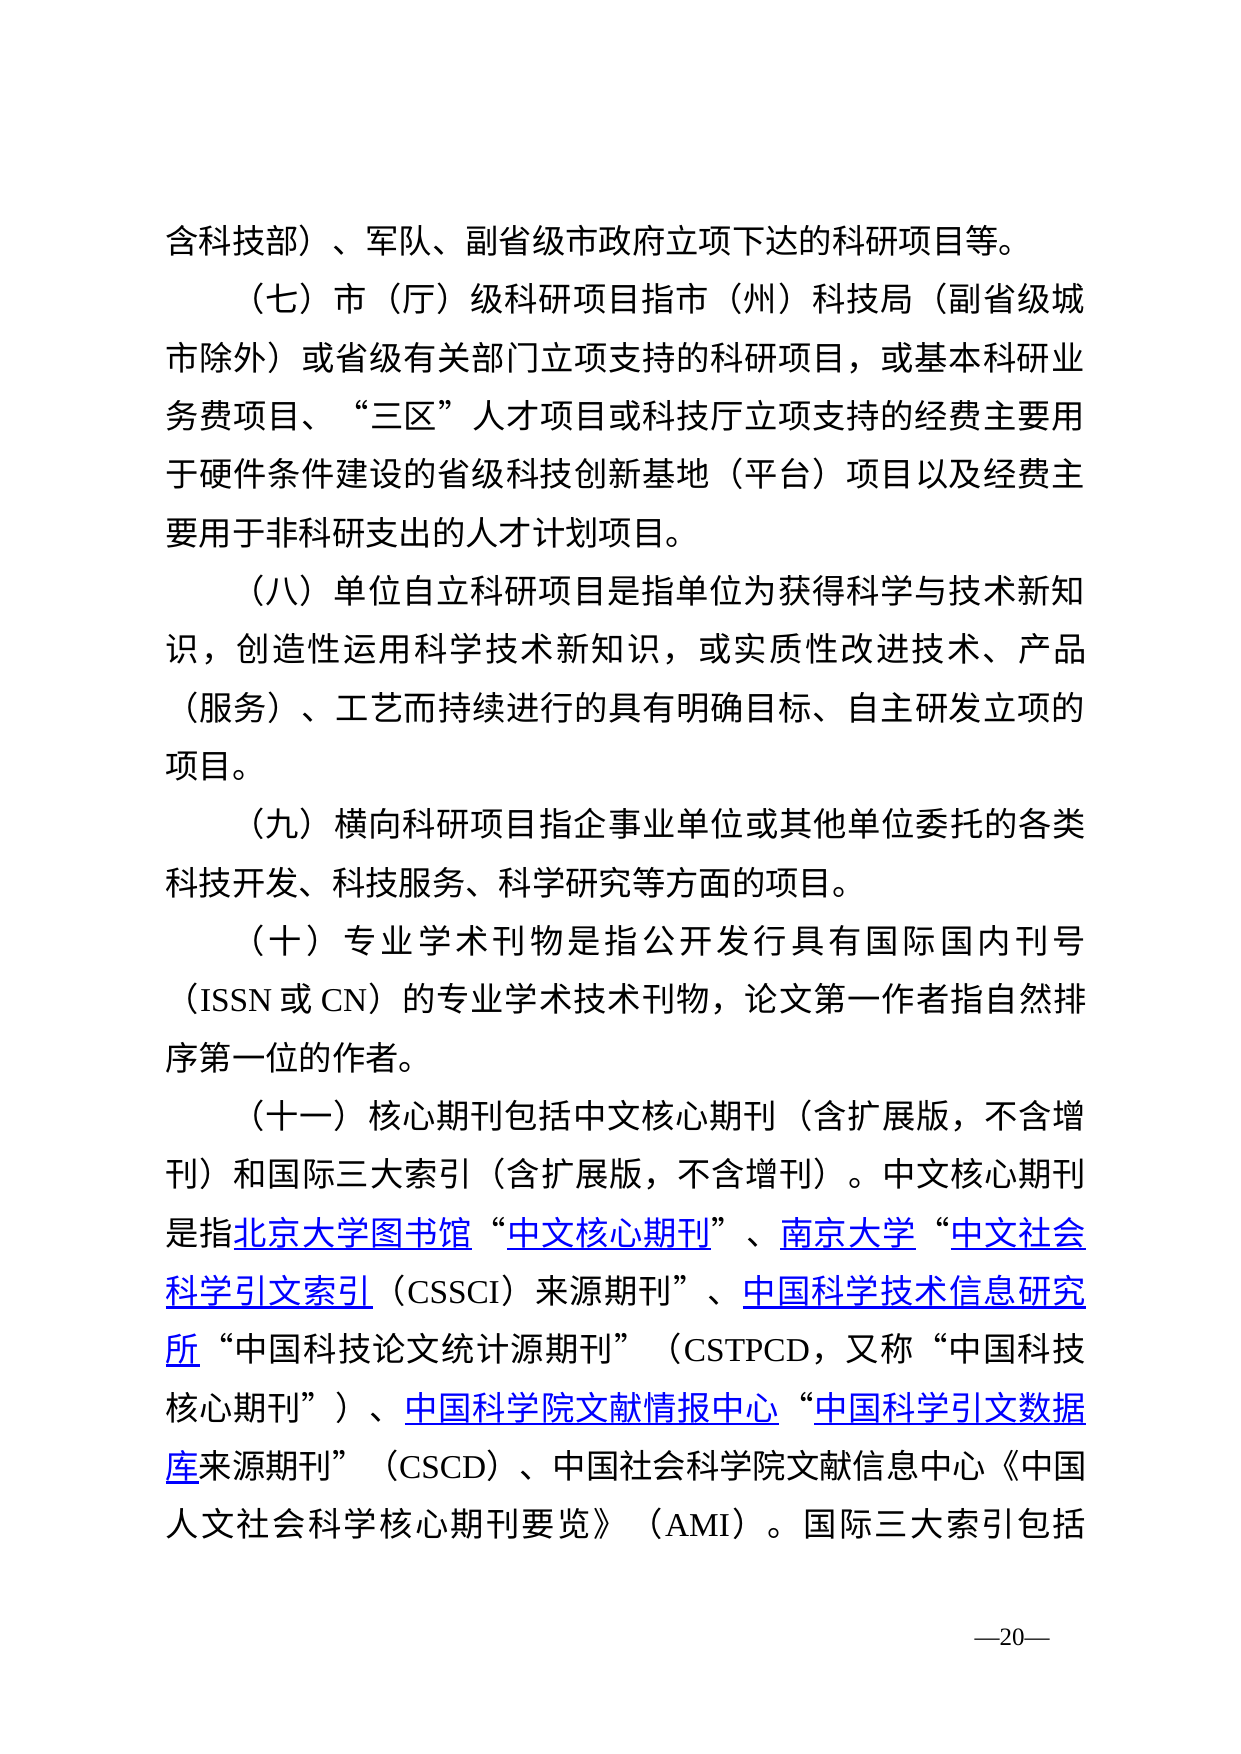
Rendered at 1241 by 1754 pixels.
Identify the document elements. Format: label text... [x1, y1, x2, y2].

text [165, 1082, 1087, 1548]
text （七）市（厅）级科研项目指市（州）科技局（副省级城市除外）或省级有关部门立项支持的科研项目，或基本科研业务费项目、“三区”人才项目或科技厅立项支持的经费主要用于硬件条件建设的省级科技创新基地（平台）项目以及经费主要用于非科研支出的人才计划项目。 [165, 265, 1087, 557]
text （九）横向科研项目指企事业单位或其他单位委托的各类科技开发、科技服务、科学研究等方面的项目。 [165, 790, 1087, 907]
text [165, 207, 1087, 265]
text （十）专业学术刊物是指公开发行具有国际国内刊号（ISSN或CN）的专业学术技术刊物，论文第一作者指自然排序第一位的作者。 [165, 907, 1087, 1082]
text （八）单位自立科研项目是指单位为获得科学与技术新知识，创造性运用科学技术新知识，或实质性改进技术、产品（服务）、工艺而持续进行的具有明确目标、自主研发立项的项目。 [165, 557, 1087, 790]
